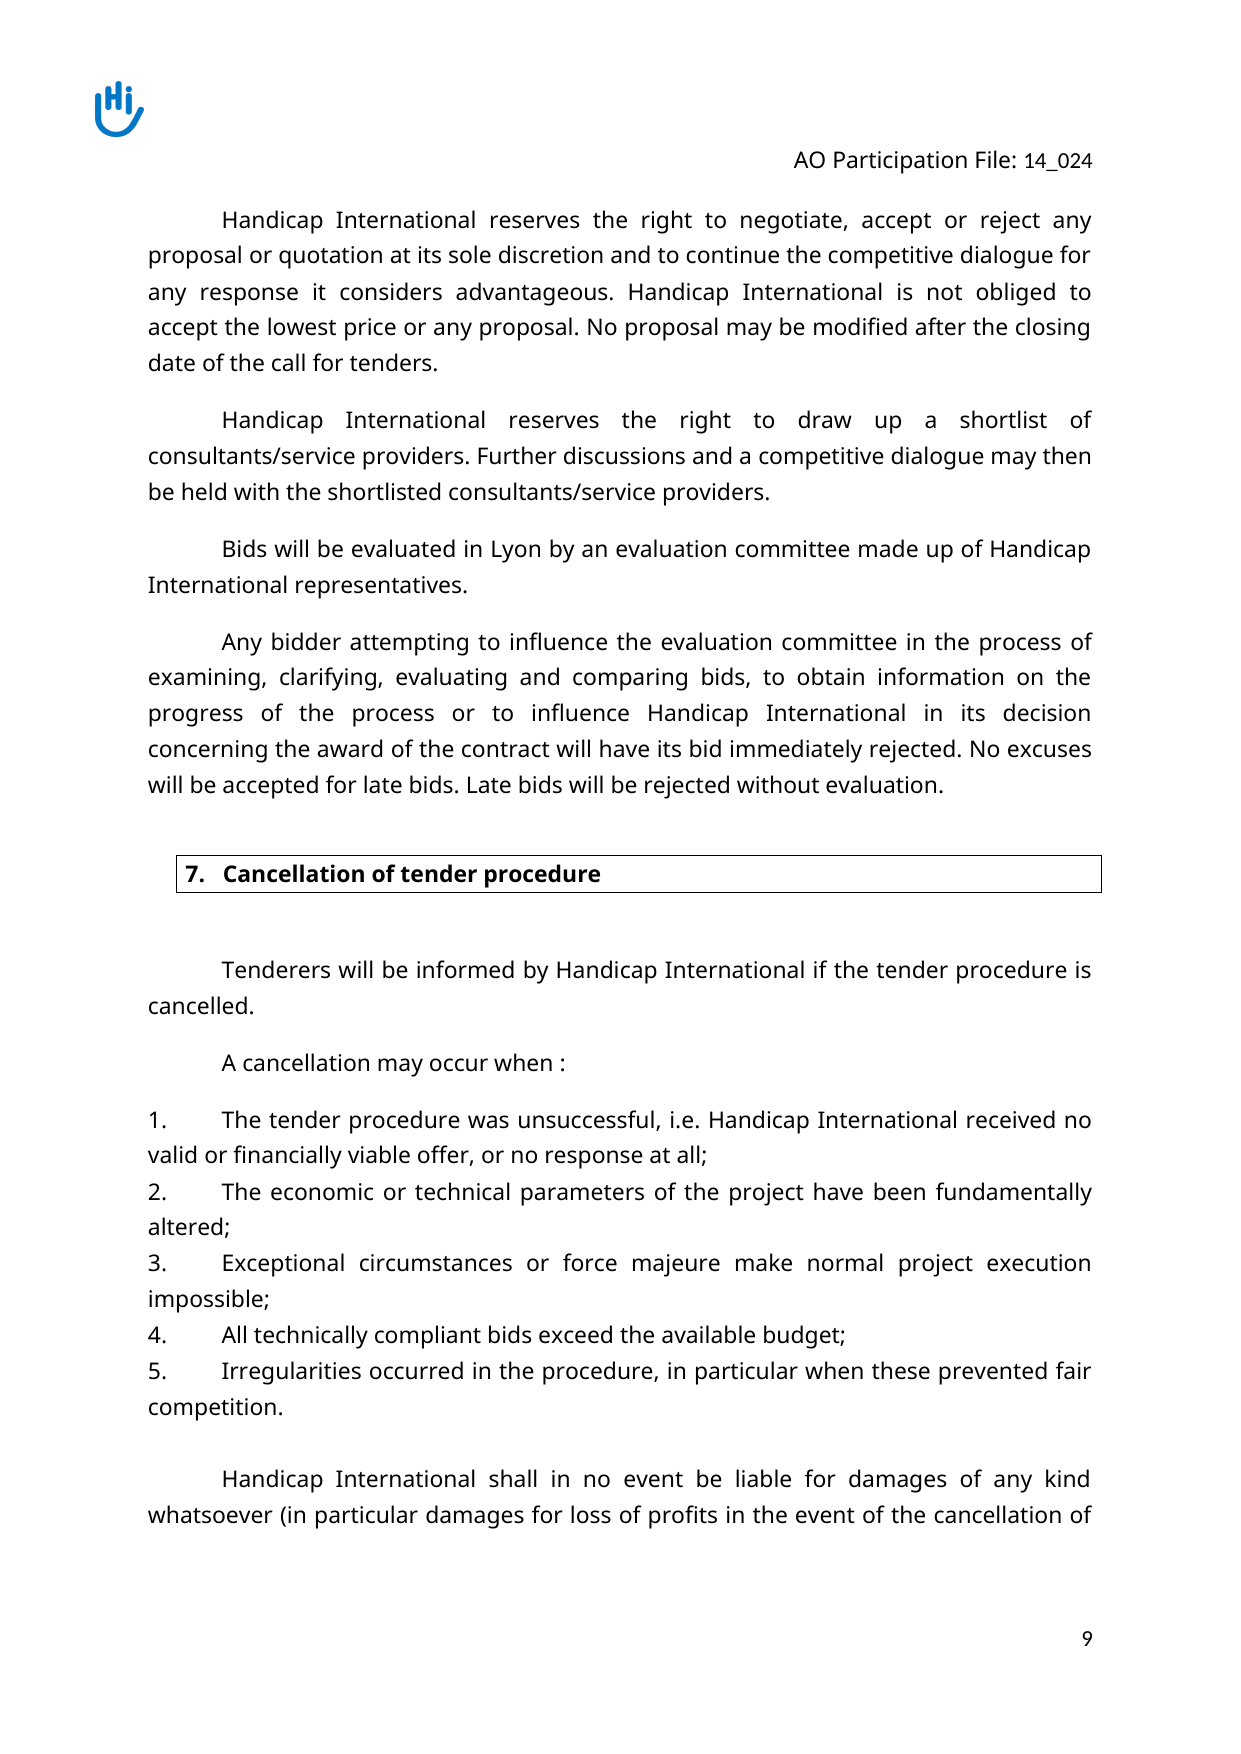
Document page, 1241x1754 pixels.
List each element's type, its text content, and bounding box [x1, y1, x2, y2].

text Handicap International reserves the right to draw up a shortlist of consultants/service providers. Further discussions and a competitive dialogue may then be held with the shortlisted consultants/service providers. [148, 404, 1093, 507]
text Handicap International reserves the right to negotiate, accept or reject any proposal or quotation at its sole discretion and to continue the competitive dialogue for any response it considers advantageous. Handicap International is not obliged to accept the lowest price or any proposal. No proposal may be modified after the closing date of the call for tenders. [148, 203, 1093, 378]
text 1. The tender procedure was unsuccessful, i.e. Handicap International received no valid or financially viable offer, or no response at all; [148, 1103, 1093, 1171]
text A cancellation may occur when : [148, 1047, 1093, 1078]
picture [86, 73, 151, 145]
text Bids will be evaluated in Lyon by an evaluation committee made up of Handicap International representatives. [148, 533, 1093, 600]
text 3. Exceptional circumstances or force majeure make normal project execution impossible; [148, 1247, 1093, 1314]
subtitle Cancellation of tender procedure [177, 856, 1101, 892]
text 5. Irregularities occurred in the procedure, in particular when these prevented fair competition. [148, 1355, 1093, 1422]
text Tenderers will be informed by Handicap International if the tender procedure is cancelled. [148, 954, 1093, 1021]
text 4. All technically compliant bids exceed the available budget; [148, 1319, 1093, 1350]
text 2. The economic or technical parameters of the project have been fundamentally altered; [148, 1175, 1093, 1243]
text Any bidder attempting to influence the evaluation committee in the process of examining, clarifying, evaluating and comparing bids, to obtain information on the progress of the process or to influence Handicap International in its decision concerning the award of the contract will have its bid immediately rejected. No excuses will be accepted for late bids. Late bids will be rejected without evaluation. [148, 625, 1093, 800]
